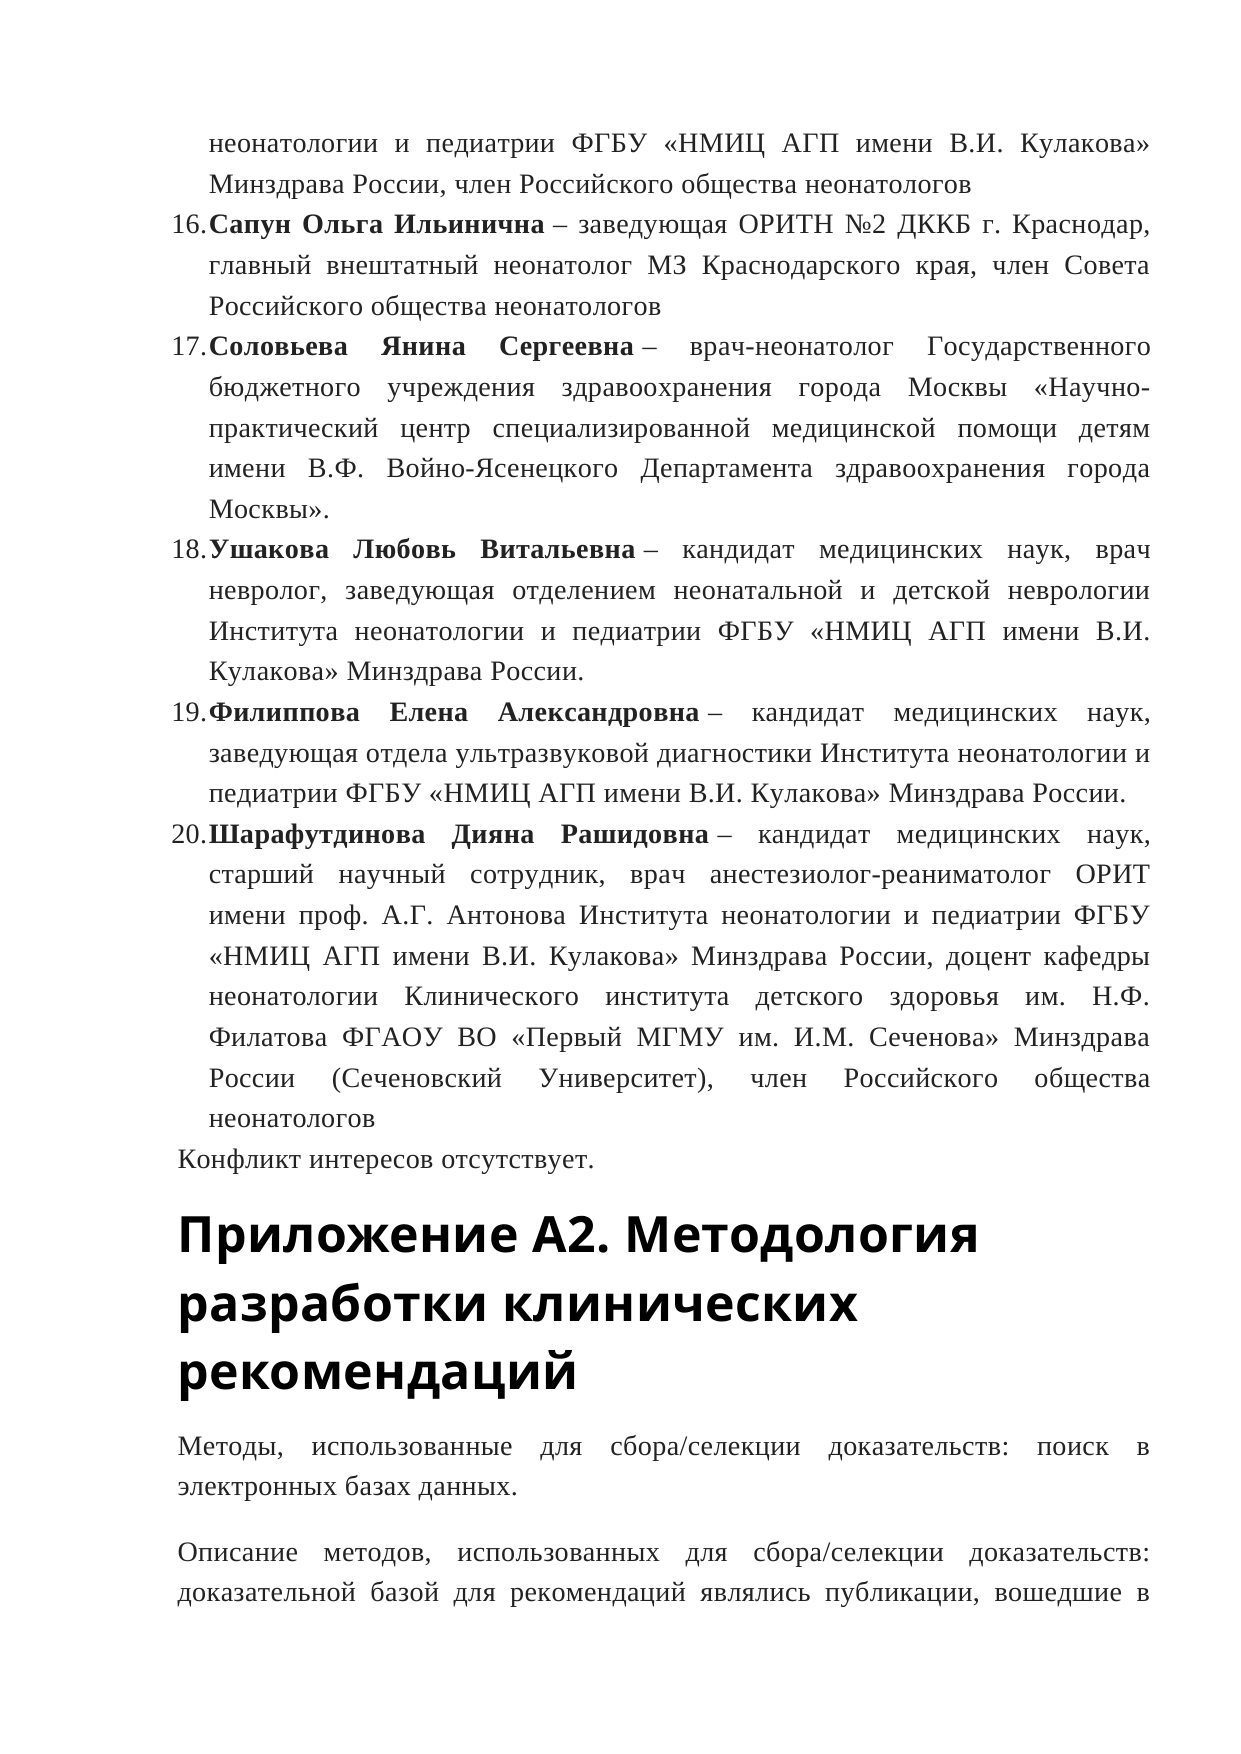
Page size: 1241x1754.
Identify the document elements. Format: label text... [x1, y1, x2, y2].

list Шарафутдинова Дияна Рашидовна – кандидат медицинских наук, старший научный сотрудник, врач анестезиолог-реаниматолог ОРИТ имени проф. А.Г. Антонова Института неонатологии и педиатрии ФГБУ «НМИЦ АГП имени В.И. Кулакова» Минздрава России, доцент кафедры неонатологии Клинического института детского здоровья им. Н.Ф. Филатова ФГАОУ ВО «Первый МГМУ им. И.М. Сеченова» Минздрава России (Сеченовский Университет), член Российского общества неонатологов [171, 809, 1152, 1134]
list Сапун Ольга Ильинична – заведующая ОРИТН №2 ДККБ г. Краснодар, главный внештатный неонатолог МЗ Краснодарского края, член Совета Российского общества неонатологов [171, 199, 1152, 321]
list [171, 118, 1152, 199]
list Филиппова Елена Александровна – кандидат медицинских наук, заведующая отдела ультразвуковой диагностики Института неонатологии и педиатрии ФГБУ «НМИЦ АГП имени В.И. Кулакова» Минздрава России. [171, 687, 1152, 809]
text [177, 1527, 1152, 1608]
text Методы, использованные для сбора/селекции доказательств: поиск в электронных базах данных. [177, 1420, 1152, 1502]
list Соловьева Янина Сергеевна – врач-неонатолог Государственного бюджетного учреждения здравоохранения города Москвы «Научно-практический центр специализированной медицинской помощи детям имени В.Ф. Войно-Ясенецкого Департамента здравоохранения города Москвы». [171, 321, 1152, 524]
text Конфликт интересов отсутствует. [177, 1134, 1152, 1174]
text Приложение А2. Методология разработки клинических рекомендаций [177, 1199, 1152, 1404]
list Ушакова Любовь Витальевна – кандидат медицинских наук, врач невролог, заведующая отделением неонатальной и детской неврологии Института неонатологии и педиатрии ФГБУ «НМИЦ АГП имени В.И. Кулакова» Минздрава России. [171, 524, 1152, 687]
